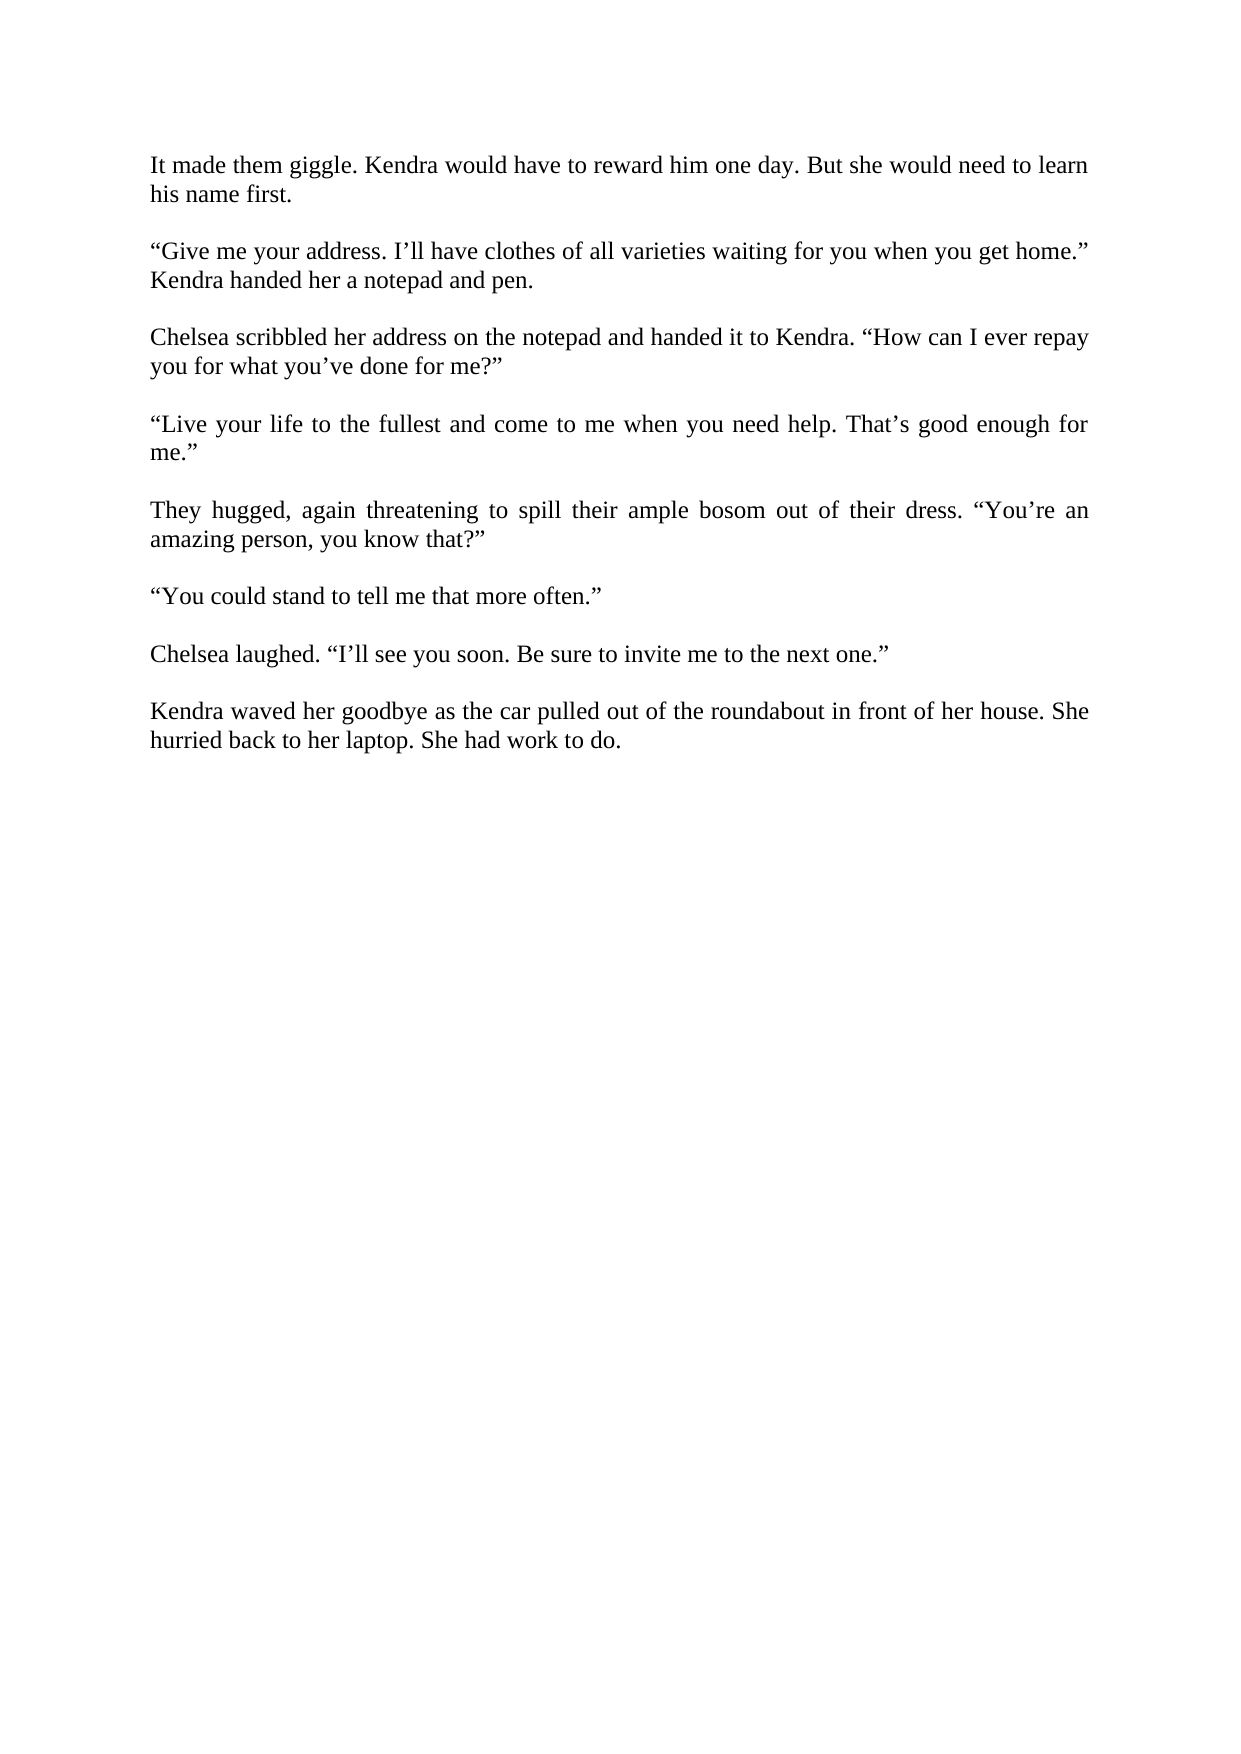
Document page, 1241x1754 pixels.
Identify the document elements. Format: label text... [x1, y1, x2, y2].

text “Give me your address. I’ll have clothes of all varieties waiting for you when you get home.” Kendra handed her a notepad and pen. [150, 236, 1090, 294]
text Chelsea scribbled her address on the notepad and handed it to Kendra. “How can I ever repay you for what you’ve done for me?” [150, 322, 1090, 380]
text They hugged, again threatening to spill their ample bosom out of their dress. “You’re an amazing person, you know that?” [150, 495, 1090, 552]
text Kendra waved her goodbye as the car pulled out of the roundabout in front of her house. She hurried back to her laptop. She had work to do. [150, 696, 1090, 754]
text “Live your life to the fullest and come to me when you need help. That’s good enough for me.” [150, 409, 1090, 466]
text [150, 150, 1090, 207]
text Chelsea laughed. “I’ll see you soon. Be sure to invite me to the next one.” [150, 639, 1090, 667]
text “You could stand to tell me that more often.” [150, 581, 1090, 610]
